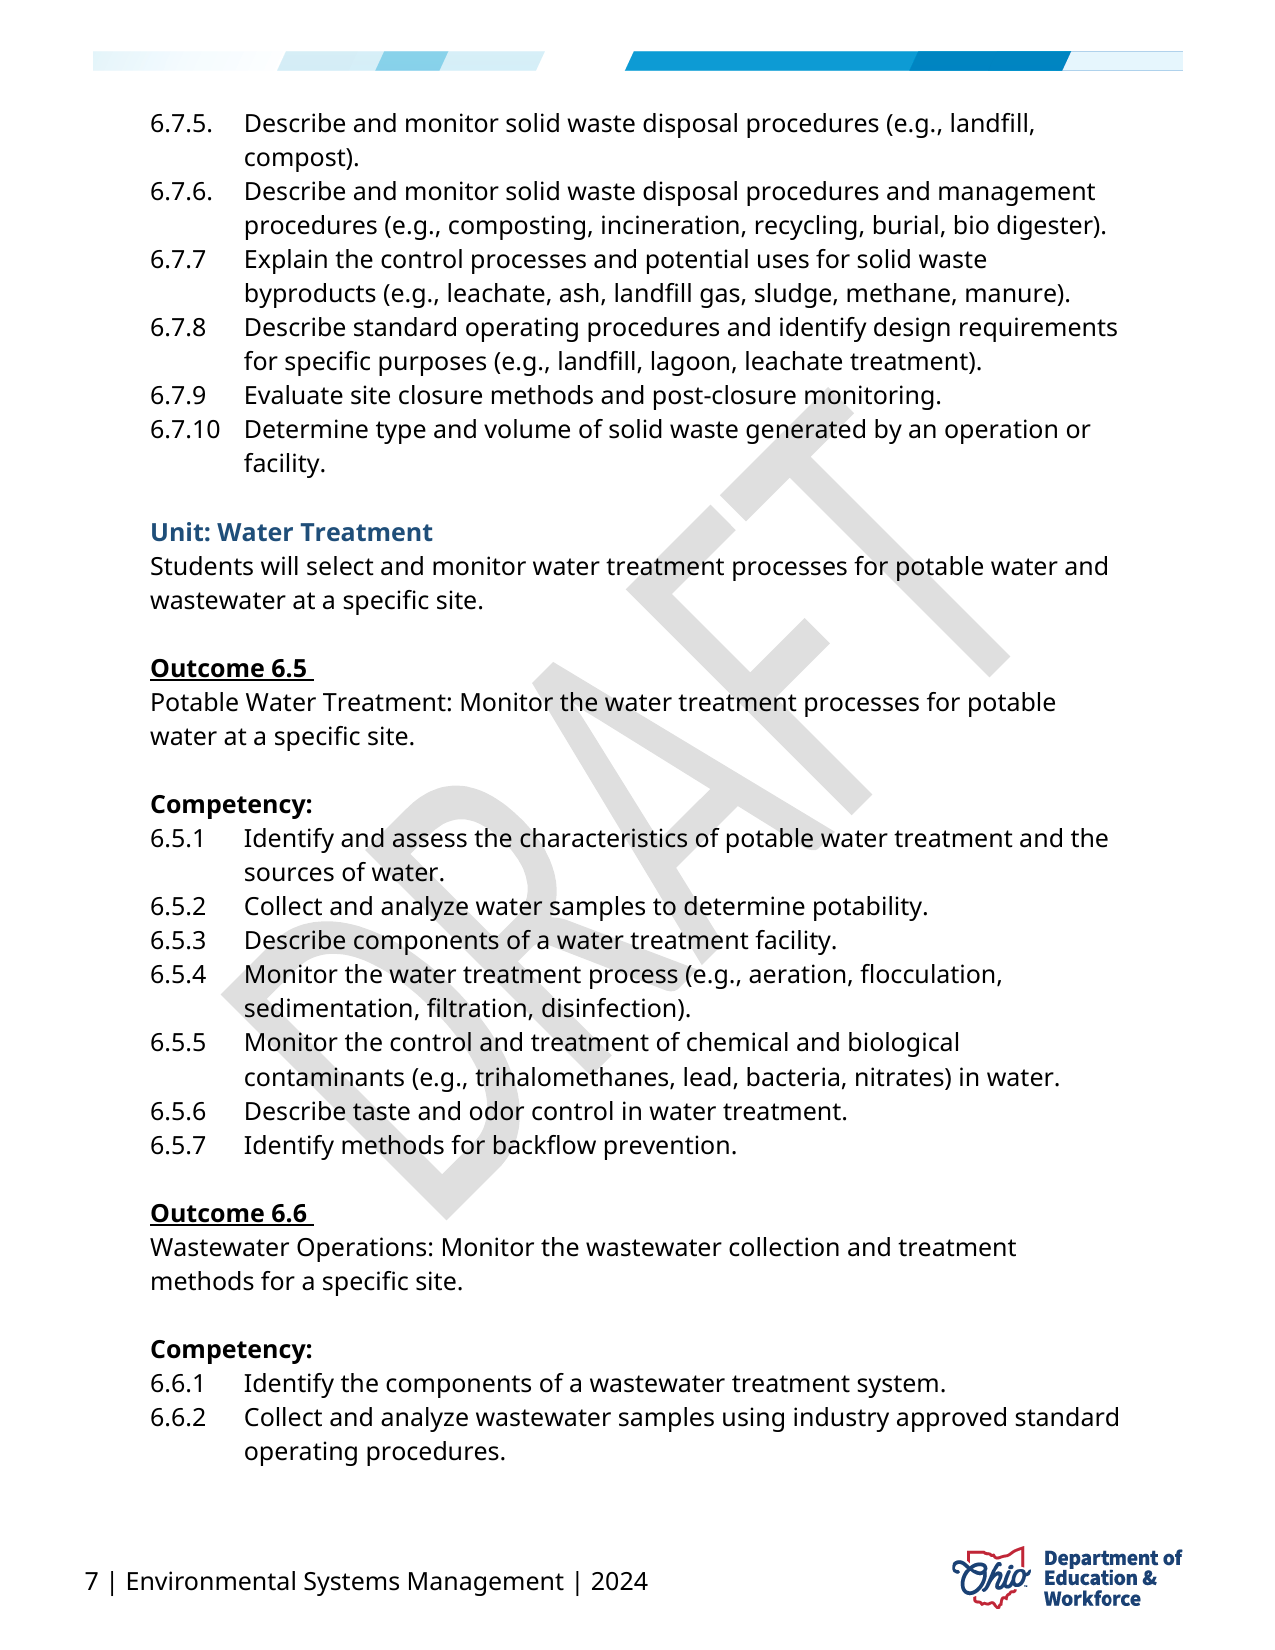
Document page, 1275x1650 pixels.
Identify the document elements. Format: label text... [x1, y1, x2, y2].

text 6.7.6. Describe and monitor solid waste disposal procedures and management procedures (e.g., composting, incineration, recycling, burial, bio digester). [150, 173, 1125, 242]
text Outcome 6.5 [150, 650, 1125, 684]
text Competency: [150, 787, 1125, 821]
text 6.5.7 Identify methods for backflow prevention. [150, 1127, 1125, 1161]
text 6.5.3 Describe components of a water treatment facility. [150, 923, 1125, 957]
text 6.5.1 Identify and assess the characteristics of potable water treatment and the sources of water. [150, 821, 1125, 889]
text Potable Water Treatment: Monitor the water treatment processes for potable water at a specific site. [150, 684, 1125, 753]
text Competency: [150, 1332, 1125, 1366]
text Outcome 6.6 [150, 1195, 1125, 1229]
text 6.7.5. Describe and monitor solid waste disposal procedures (e.g., landfill, compost). [150, 105, 1125, 173]
picture [8, 19, 1267, 1647]
text 6.7.10 Determine type and volume of solid waste generated by an operation or facility. [150, 412, 1125, 480]
text Students will select and monitor water treatment processes for potable water and wastewater at a specific site. [150, 548, 1125, 616]
text 6.6.2 Collect and analyze wastewater samples using industry approved standard operating procedures. [150, 1400, 1125, 1468]
text Wastewater Operations: Monitor the wastewater collection and treatment methods for a specific site. [150, 1229, 1125, 1298]
text 6.7.8 Describe standard operating procedures and identify design requirements for specific purposes (e.g., landfill, lagoon, leachate treatment). [150, 310, 1125, 378]
text Unit: Water Treatment [150, 514, 1125, 548]
text 6.5.4 Monitor the water treatment process (e.g., aeration, flocculation, sedimentation, filtration, disinfection). [150, 957, 1125, 1025]
text 6.7.7 Explain the control processes and potential uses for solid waste byproducts (e.g., leachate, ash, landfill gas, sludge, methane, manure). [150, 242, 1125, 310]
text 6.7.9 Evaluate site closure methods and post-closure monitoring. [150, 378, 1125, 412]
text 6.5.6 Describe taste and odor control in water treatment. [150, 1093, 1125, 1127]
text 6.6.1 Identify the components of a wastewater treatment system. [150, 1366, 1125, 1400]
text 6.5.2 Collect and analyze water samples to determine potability. [150, 889, 1125, 923]
text 6.5.5 Monitor the control and treatment of chemical and biological contaminants (e.g., trihalomethanes, lead, bacteria, nitrates) in water. [150, 1025, 1125, 1093]
